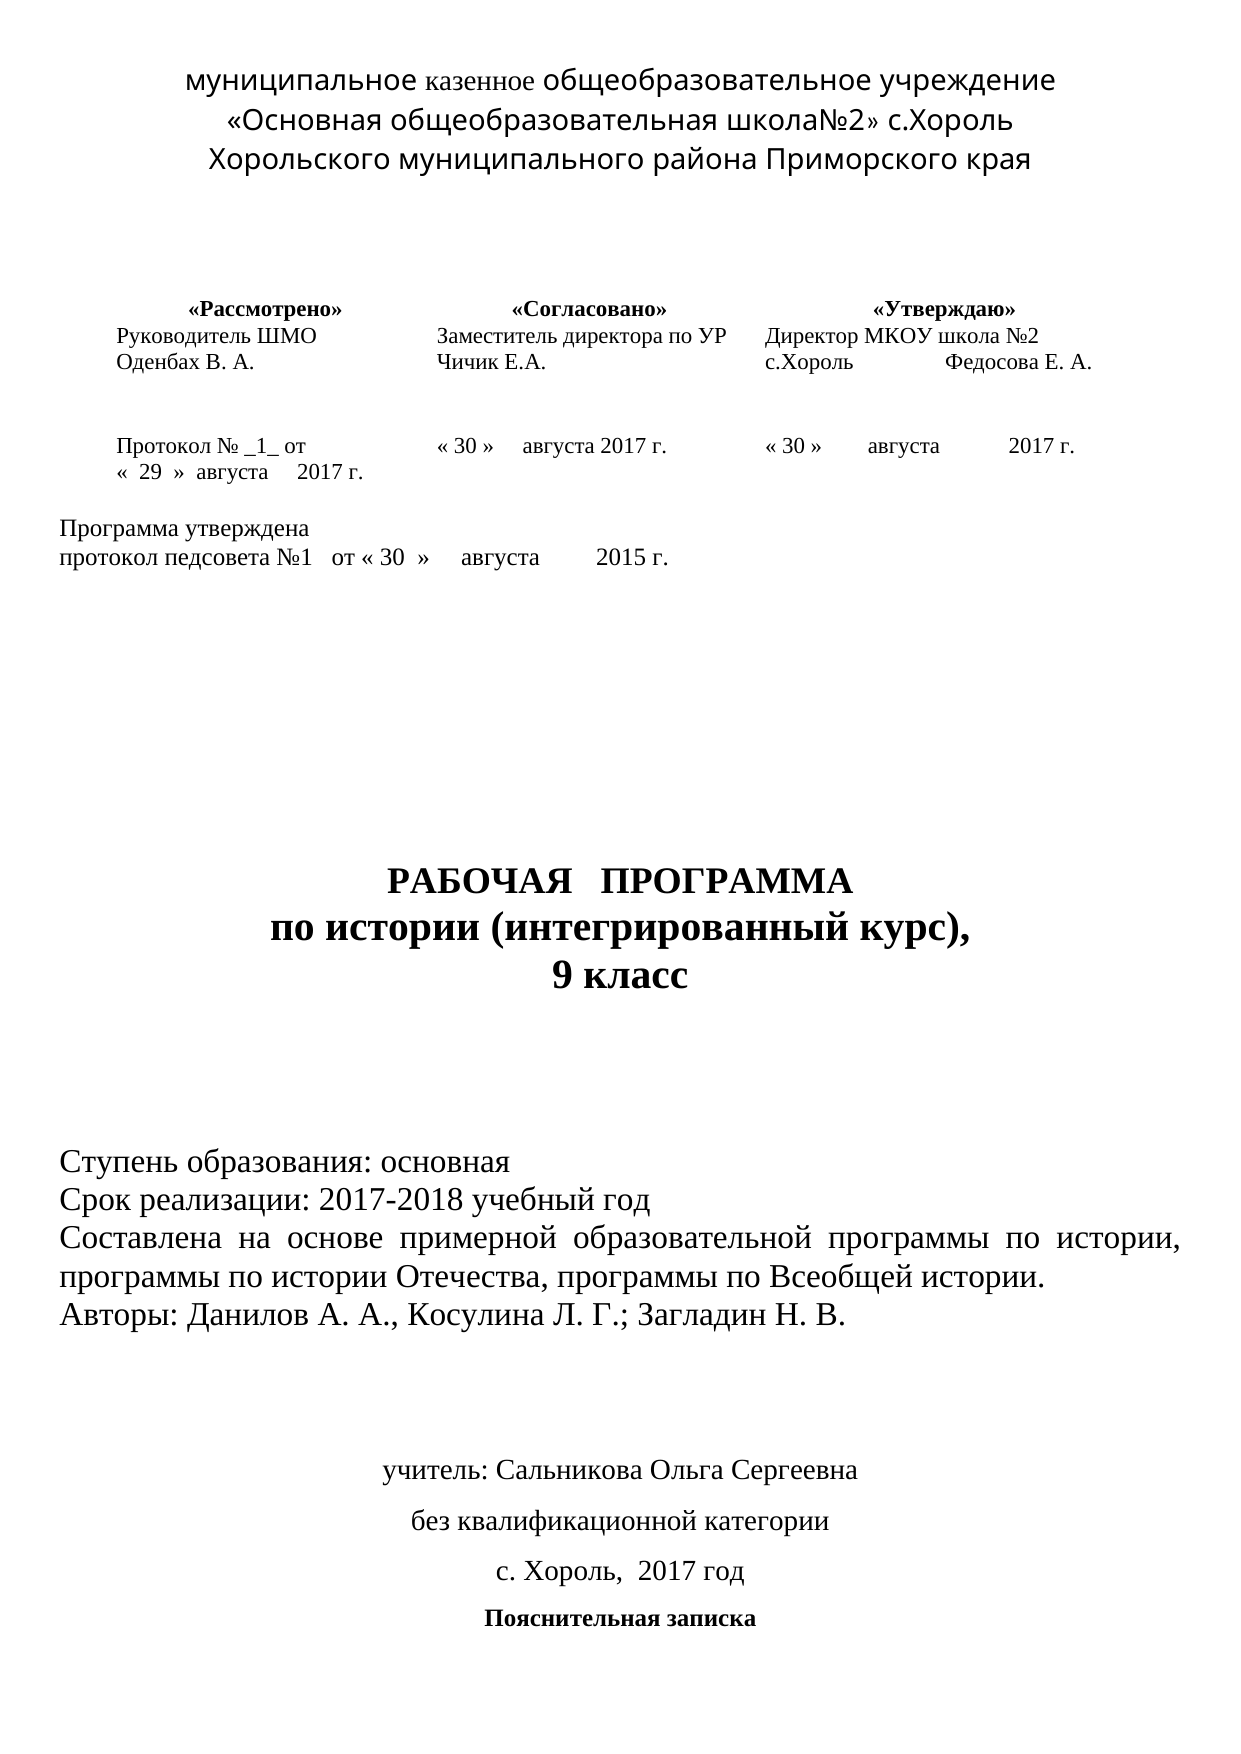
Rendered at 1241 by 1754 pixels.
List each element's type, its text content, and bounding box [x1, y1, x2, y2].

text РАБОЧАЯ ПРОГРАММА [59, 858, 1181, 901]
text по истории (интегрированный курс), [59, 901, 1181, 949]
text с. Хороль, 2017 год [59, 1553, 1181, 1587]
text «Основная общеобразовательная школа№2» с.Хороль [59, 99, 1181, 138]
table_header «Утверждаю» Директор МКОУ школа №2 с.Хороль Федосова Е. А. « 30 » августа 2017 г. [754, 295, 1135, 513]
text протокол педсовета №1 от « 30 » августа 2015 г. [59, 542, 1181, 571]
text Авторы: Данилов А. А., Косулина Л. Г.; Загладин Н. В. [59, 1294, 1181, 1333]
text Составлена на основе примерной образовательной программы по истории, программы по истории Отечества, программы по Всеобщей истории. [59, 1218, 1181, 1294]
table_header «Рассмотрено» Руководитель ШМО Оденбах В. А. Протокол № _1_ от « 29 » августа 2017 г. [105, 295, 425, 513]
table_header «Согласовано» Заместитель директора по УР Чичик Е.А. « 30 » августа 2017 г. [425, 295, 753, 513]
text Срок реализации: 2017-2018 учебный год [59, 1179, 1181, 1218]
text учитель: Сальникова Ольга Сергеевна [59, 1452, 1181, 1486]
text Хорольского муниципального района Приморского края [59, 138, 1181, 178]
text муниципальное казенное общеобразовательное учреждение [59, 59, 1181, 99]
text Ступень образования: основная [59, 1141, 1181, 1179]
text Пояснительная записка [59, 1603, 1181, 1632]
text 9 класс [59, 949, 1181, 997]
text Программа утверждена [59, 353, 1181, 542]
text без квалификационной категории [59, 1503, 1181, 1536]
